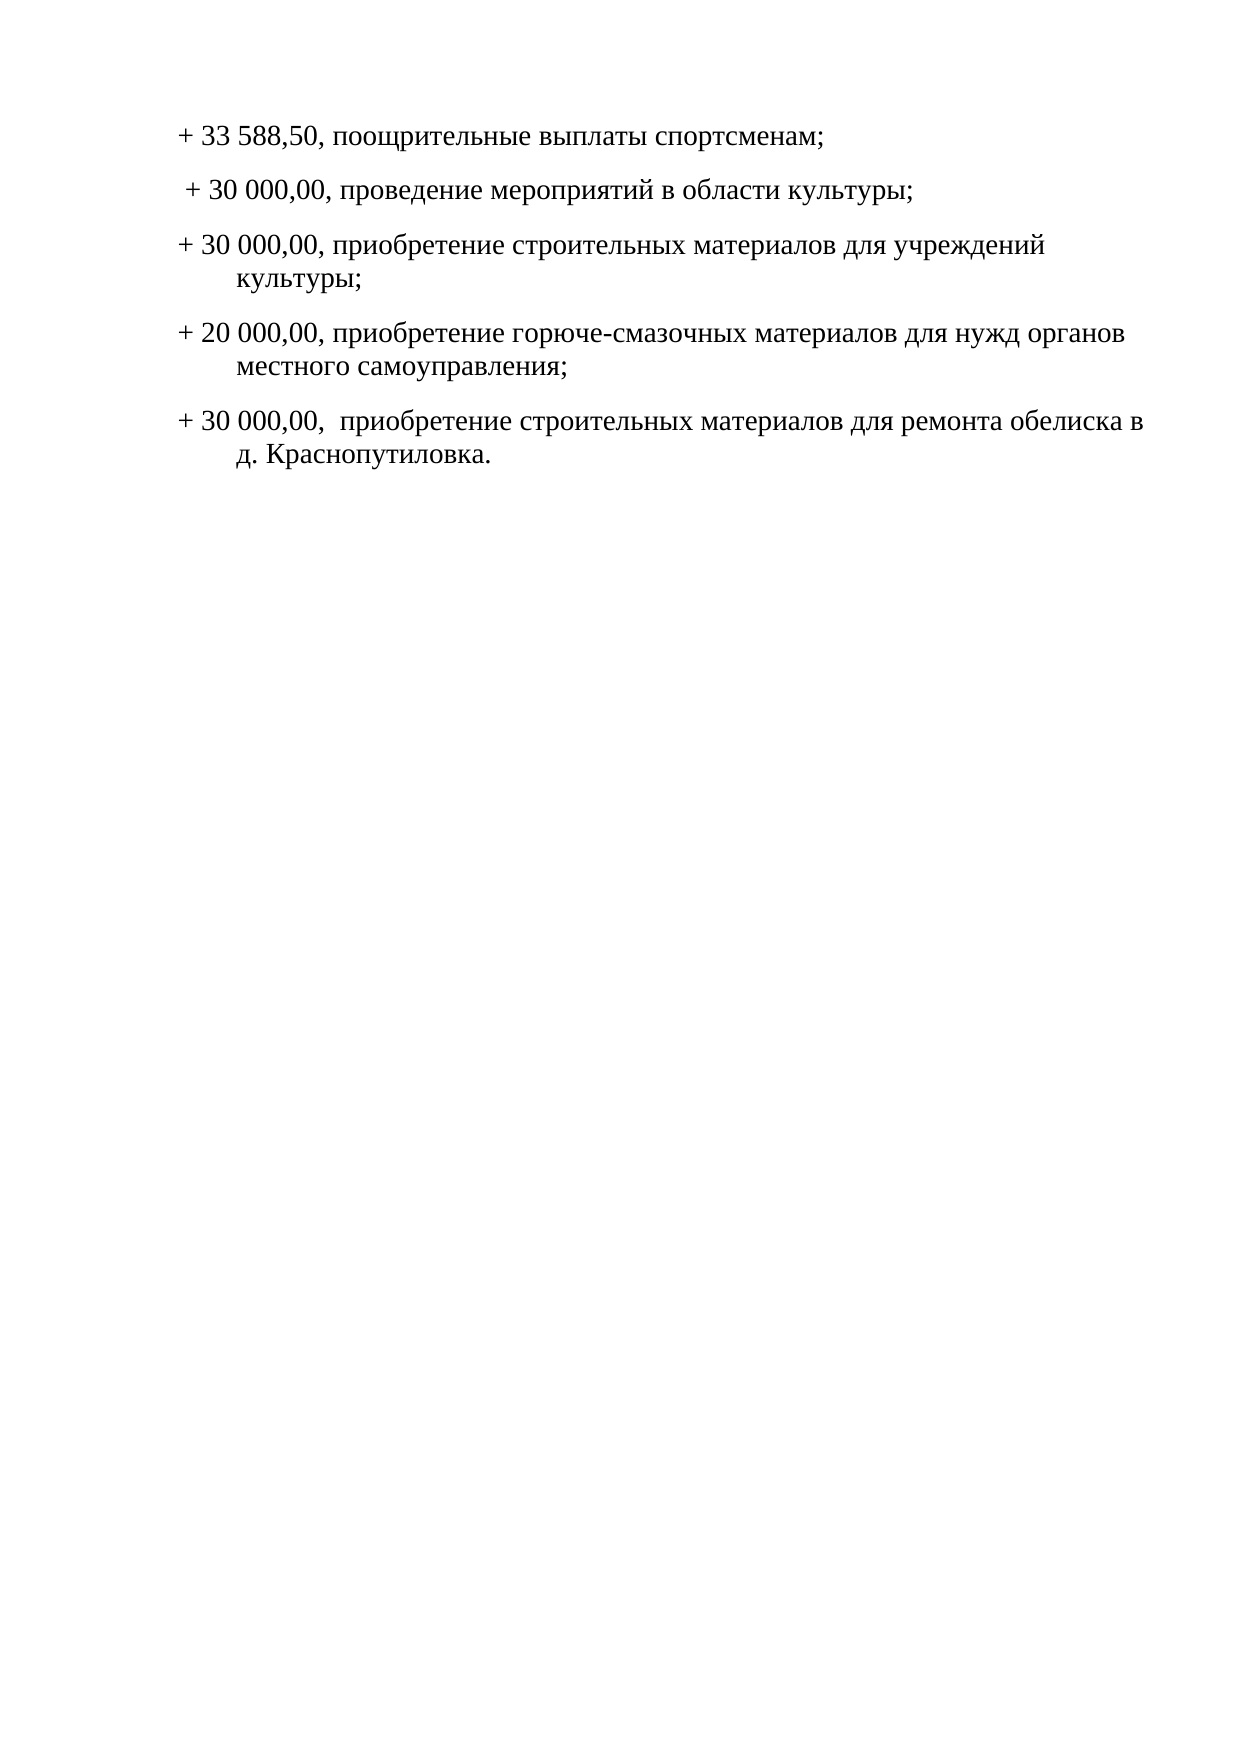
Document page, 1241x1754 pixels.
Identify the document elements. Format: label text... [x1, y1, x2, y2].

text + 30 000,00, проведение мероприятий в области культуры; [177, 172, 1152, 206]
text + 30 000,00, приобретение строительных материалов для ремонта обелиска в д. Краснопутиловка. [177, 403, 1152, 470]
text + 30 000,00, приобретение строительных материалов для учреждений культуры; [177, 227, 1152, 294]
text + 33 588,50, поощрительные выплаты спортсменам; [177, 118, 1152, 152]
text + 20 000,00, приобретение горюче-смазочных материалов для нужд органов местного самоуправления; [177, 315, 1152, 382]
